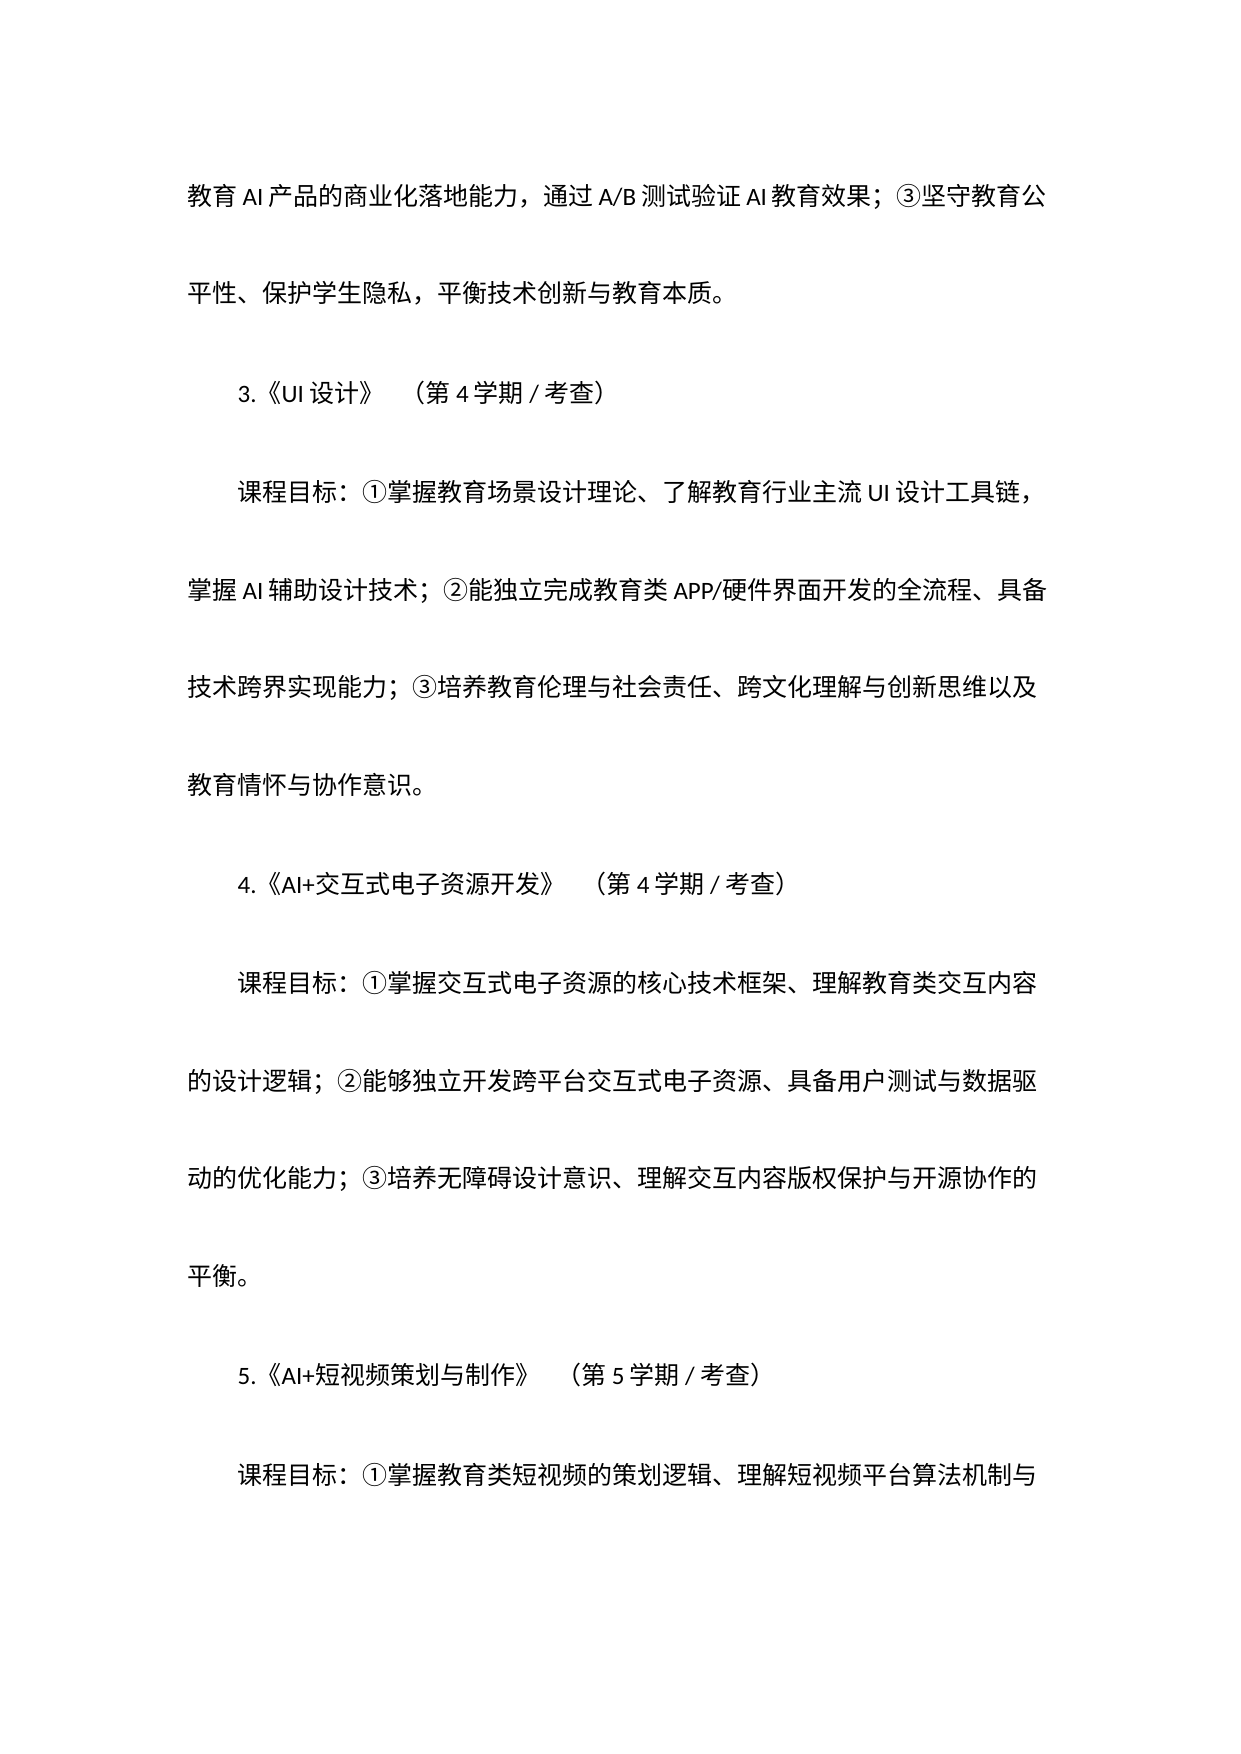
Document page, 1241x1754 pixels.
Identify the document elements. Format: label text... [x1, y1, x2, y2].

text 课程目标：①掌握教育场景设计理论、了解教育行业主流UI设计工具链，掌握AI辅助设计技术；②能独立完成教育类APP/硬件界面开发的全流程、具备技术跨界实现能力；③培养教育伦理与社会责任、跨文化理解与创新思维以及教育情怀与协作意识。 [187, 458, 1053, 816]
text 3.《UI设计》 （第4学期 / 考查） [187, 359, 1053, 424]
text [187, 162, 1053, 324]
text 4.《AI+交互式电子资源开发》 （第4学期 / 考查） [187, 850, 1053, 915]
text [187, 1441, 1053, 1506]
text 课程目标：①掌握交互式电子资源的核心技术框架、理解教育类交互内容的设计逻辑；②能够独立开发跨平台交互式电子资源、具备用户测试与数据驱动的优化能力；③培养无障碍设计意识、理解交互内容版权保护与开源协作的平衡。 [187, 949, 1053, 1307]
text 5.《AI+短视频策划与制作》 （第5学期 / 考查） [187, 1341, 1053, 1406]
